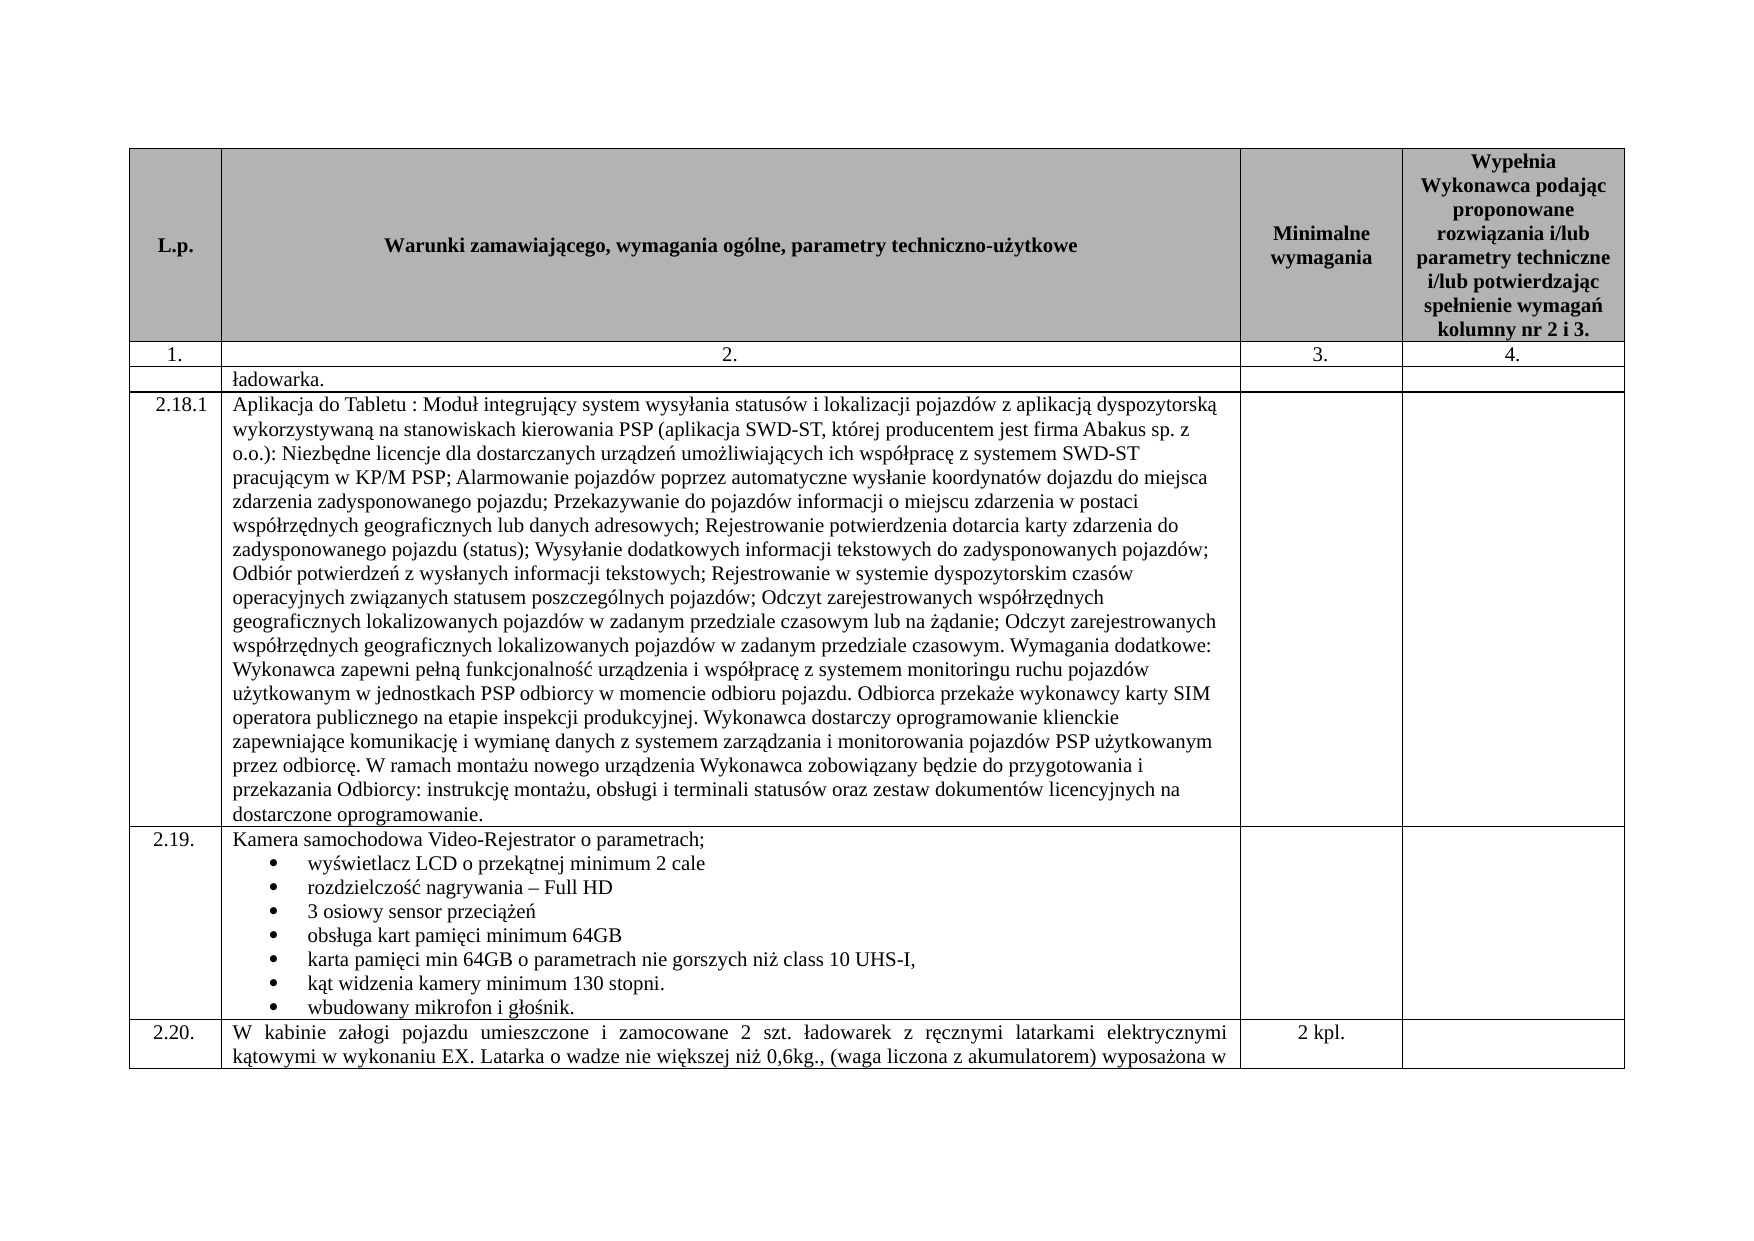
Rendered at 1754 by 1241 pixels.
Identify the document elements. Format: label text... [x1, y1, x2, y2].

table_header Warunki zamawiającego, wymagania ogólne, parametry techniczno-użytkowe [222, 149, 1240, 341]
table_cell [130, 367, 221, 391]
table_cell [1241, 827, 1402, 1019]
table_cell [1241, 393, 1402, 826]
table_cell [1403, 393, 1624, 826]
table_cell [130, 1020, 221, 1068]
table_header Wypełnia Wykonawca podając proponowane rozwiązania i/lub parametry techniczne i/lub potwierdzając spełnienie wymagań kolumny nr 2 i 3. [1403, 149, 1624, 341]
table_cell [1403, 827, 1624, 1019]
table_cell [1403, 1020, 1624, 1068]
table_cell 2.18.1 [130, 393, 221, 826]
table_cell [222, 342, 1240, 366]
table_cell Aplikacja do Tabletu : Moduł integrujący system wysyłania statusów i lokalizacji pojazdów z aplikacją dyspozytorską wykorzystywaną na stanowiskach kierowania PSP (aplikacja SWD-ST, której producentem jest firma Abakus sp. z o.o.): Niezbędne licencje dla dostarczanych urządzeń umożliwiających ich współpracę z systemem SWD-ST pracującym w KP/M PSP; Alarmowanie pojazdów poprzez automatyczne wysłanie koordynatów dojazdu do miejsca zdarzenia zadysponowanego pojazdu; Przekazywanie do pojazdów informacji o miejscu zdarzenia w postaci współrzędnych geograficznych lub danych adresowych; Rejestrowanie potwierdzenia dotarcia karty zdarzenia do zadysponowanego pojazdu (status); Wysyłanie dodatkowych informacji tekstowych do zadysponowanych pojazdów; Odbiór potwierdzeń z wysłanych informacji tekstowych; Rejestrowanie w systemie dyspozytorskim czasów operacyjnych związanych statusem poszczególnych pojazdów; Odczyt zarejestrowanych współrzędnych geograficznych lokalizowanych pojazdów w zadanym przedziale czasowym lub na żądanie; Odczyt zarejestrowanych współrzędnych geograficznych lokalizowanych pojazdów w zadanym przedziale czasowym. Wymagania dodatkowe: Wykonawca zapewni pełną funkcjonalność urządzenia i współpracę z systemem monitoringu ruchu pojazdów użytkowanym w jednostkach PSP odbiorcy w momencie odbioru pojazdu. Odbiorca przekaże wykonawcy karty SIM operatora publicznego na etapie inspekcji produkcyjnej. Wykonawca dostarczy oprogramowanie klienckie zapewniające komunikację i wymianę danych z systemem zarządzania i monitorowania pojazdów PSP użytkowanym przez odbiorcę. W ramach montażu nowego urządzenia Wykonawca zobowiązany będzie do przygotowania i przekazania Odbiorcy: instrukcję montażu, obsługi i terminali statusów oraz zestaw dokumentów licencyjnych na dostarczone oprogramowanie. [222, 393, 1240, 826]
table_header L.p. [130, 149, 221, 341]
table_cell [1241, 342, 1402, 366]
table_header Minimalne wymagania [1241, 149, 1402, 341]
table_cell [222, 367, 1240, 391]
table_cell [1403, 342, 1624, 366]
table_cell Kamera samochodowa Video-Rejestrator o parametrach; wyświetlacz LCD o przekątnej minimum rozdzielczość nagrywania – Full HD 3 osiowy sensor przeciążeń obsługa kart pamięci minimum 64GB karta pamięci min 64GB o parametrach nie gorszych niż class 10 UHS-I, kąt widzenia kamery minimum 130 stopni. wbudowany mikrofon i głośnik. [222, 827, 1240, 1019]
table_cell [130, 827, 221, 1019]
table_cell 2 kpl. [1241, 1020, 1402, 1068]
table_cell [130, 342, 221, 366]
table_cell [1403, 367, 1624, 391]
table_cell [1241, 367, 1402, 391]
